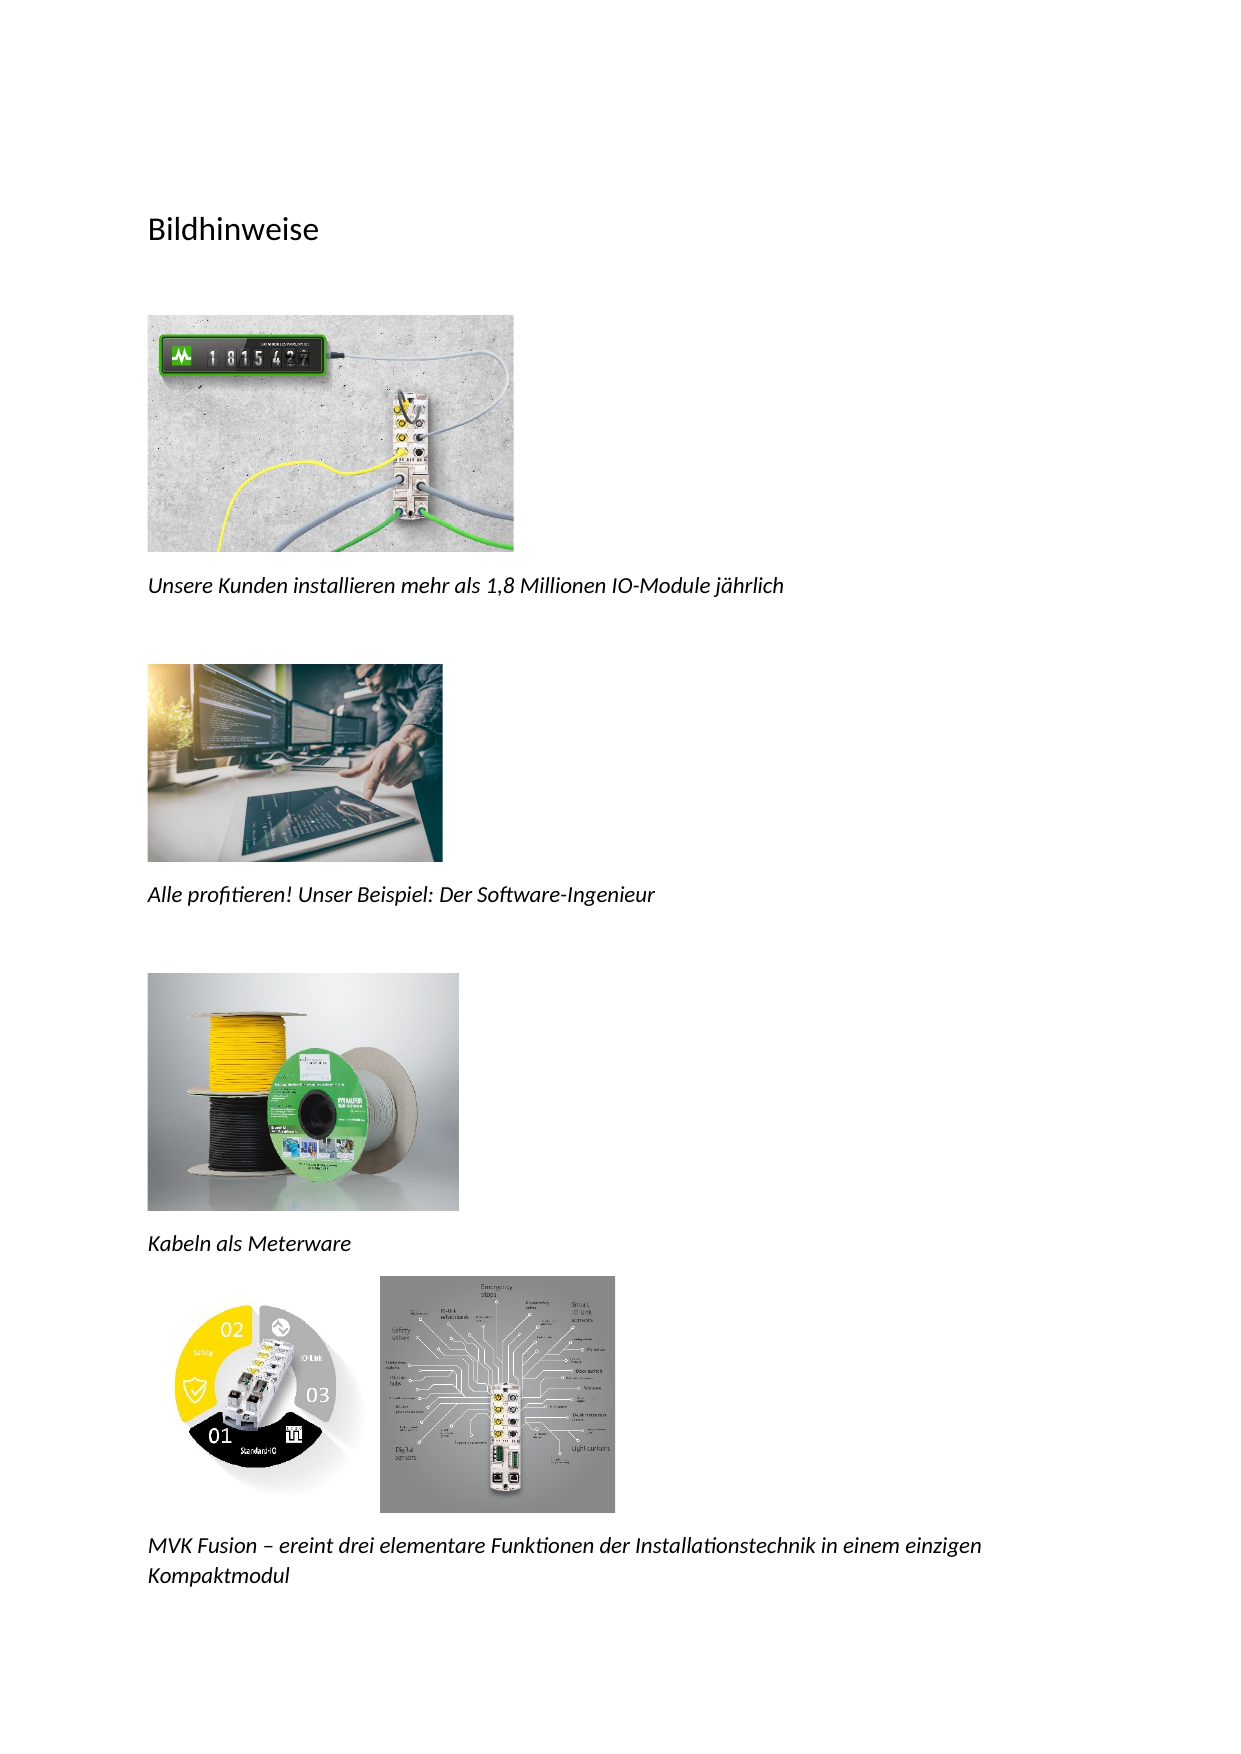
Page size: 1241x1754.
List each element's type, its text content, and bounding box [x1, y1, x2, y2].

picture [147, 315, 514, 552]
picture [147, 1276, 375, 1513]
picture [147, 973, 459, 1211]
text Alle profitieren! Unser Beispiel: Der Software-Ingenieur [148, 880, 1093, 908]
picture [147, 664, 443, 862]
picture [380, 1276, 615, 1513]
text Unsere Kunden installieren mehr als 1,8 Millionen IO-Module jährlich [148, 571, 1093, 599]
text MVK Fusion – ereint drei elementare Funktionen der Installationstechnik in einem einzigen Kompaktmodul [148, 1531, 1093, 1589]
text Bildhinweise [148, 208, 1093, 249]
text Kabeln als Meterware [148, 1229, 1093, 1257]
